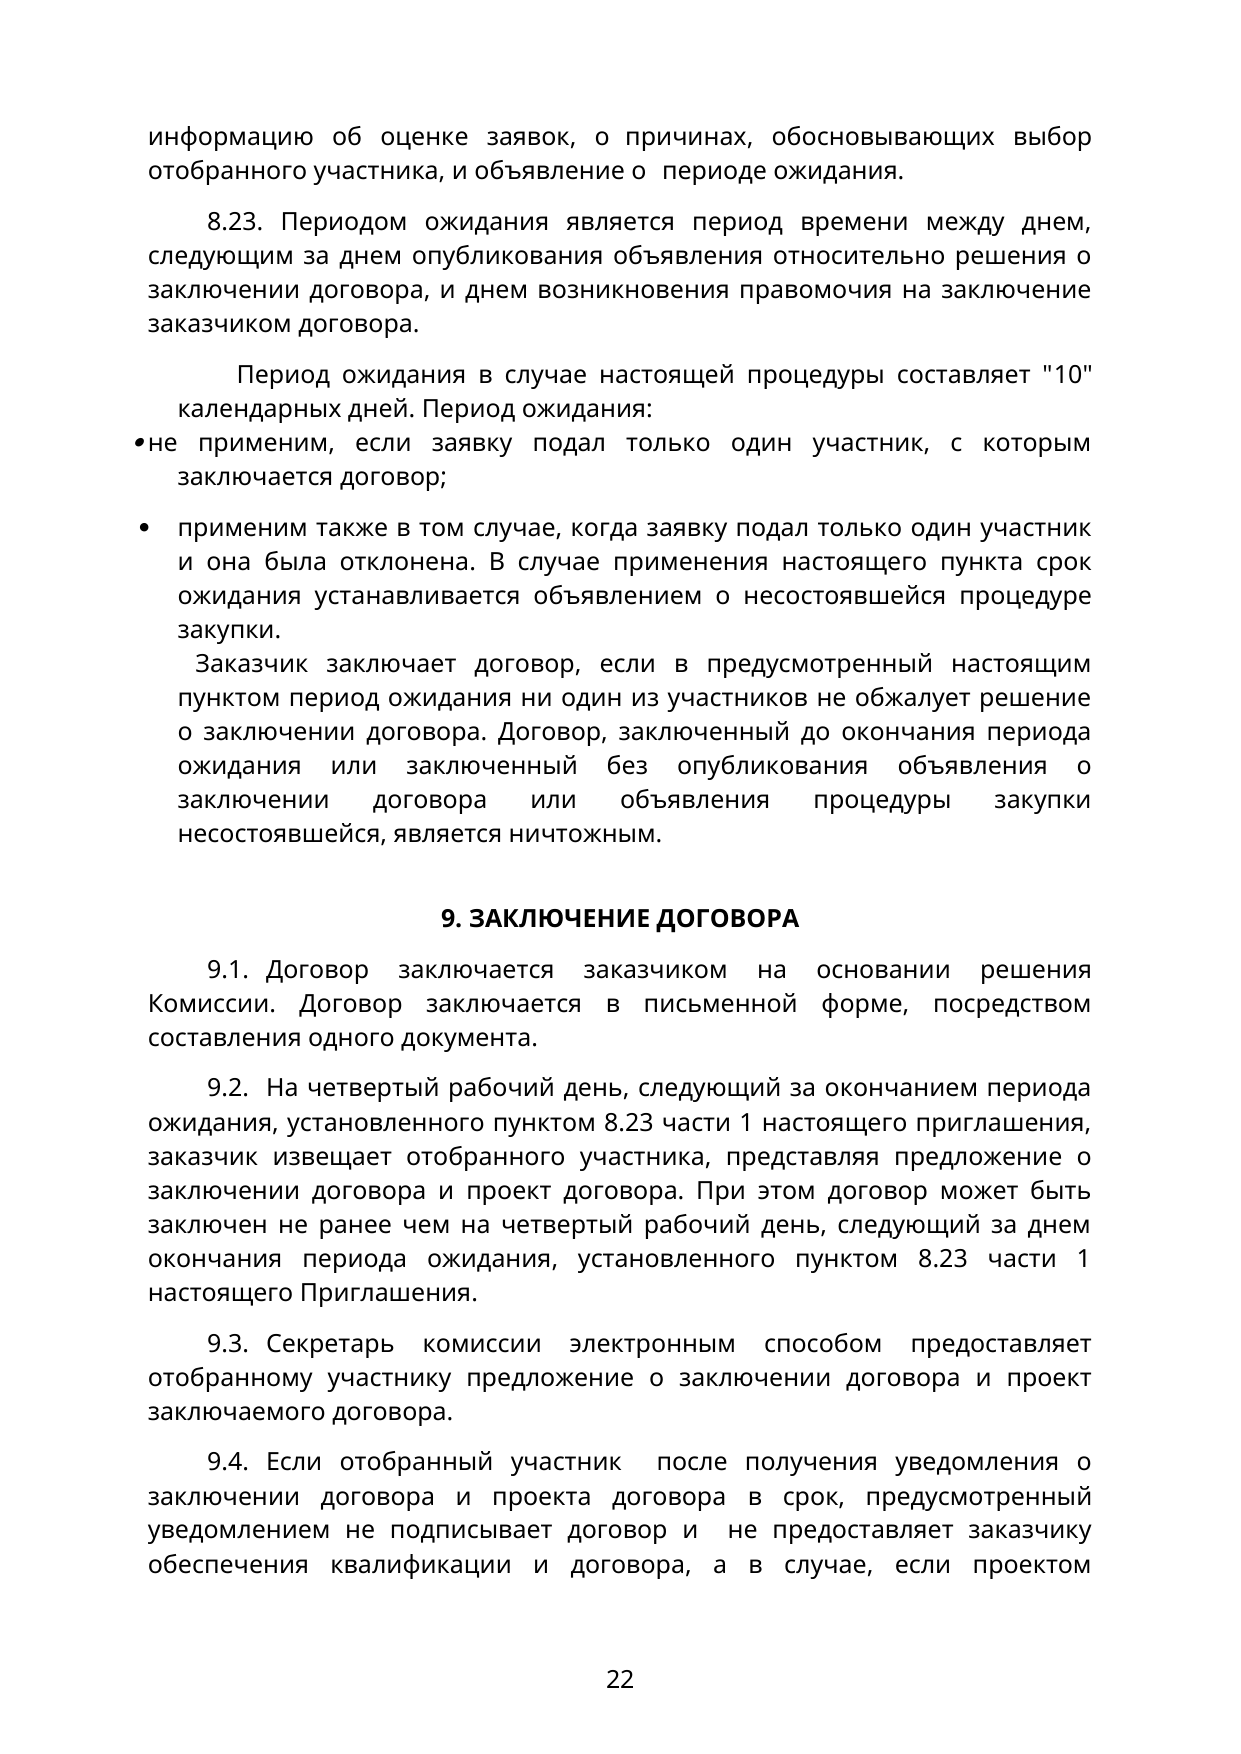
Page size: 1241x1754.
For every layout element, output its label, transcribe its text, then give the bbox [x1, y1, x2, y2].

text 9.2. На четвертый рабочий день, следующий за окончанием периода ожидания, установленного пунктом 8.23 части 1 настоящего приглашения, заказчик извещает отобранного участника, представляя предложение о заключении договора и проект договора. При этом договор может быть заключен не ранее чем на четвертый рабочий день, следующий за днем окончания периода ожидания, установленного пунктом 8.23 части 1 настоящего Приглашения. [148, 1070, 1092, 1308]
text Заказчик заключает договор, если в предусмотренный настоящим пунктом период ожидания ни один из участников не обжалует решение о заключении договора. Договор, заключенный до окончания периода ожидания или заключенный без опубликования объявления о заключении договора или объявления процедуры закупки несостоявшейся, является ничтожным. [177, 645, 1092, 850]
text 8.23. Периодом ожидания является период времени между днем, следующим за днем опубликования объявления относительно решения о заключении договора, и днем возникновения правомочия на заключение заказчиком договора. [148, 203, 1092, 339]
text 9. ЗАКЛЮЧЕНИЕ ДОГОВОРА [148, 901, 1092, 934]
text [148, 118, 1092, 187]
list применим также в том случае, когда заявку подал только один участник и она была отклонена. В случае применения настоящего пункта срок ожидания устанавливается объявлением о несостоявшейся процедуре закупки. [140, 509, 1092, 645]
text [148, 1444, 1092, 1580]
text 9.1. Договор заключается заказчиком на основании решения Комиссии. Договор заключается в письменной форме, посредством составления одного документа. [148, 951, 1092, 1053]
text Период ожидания в случае настоящей процедуры составляет "10" календарных дней. Период ожидания: [177, 356, 1092, 424]
list не применим, если заявку подал только один участник, с которым заключается договор; [133, 424, 1092, 492]
text 9.3. Секретарь комиссии электронным способом предоставляет отобранному участнику предложение о заключении договора и проект заключаемого договора. [148, 1325, 1092, 1427]
